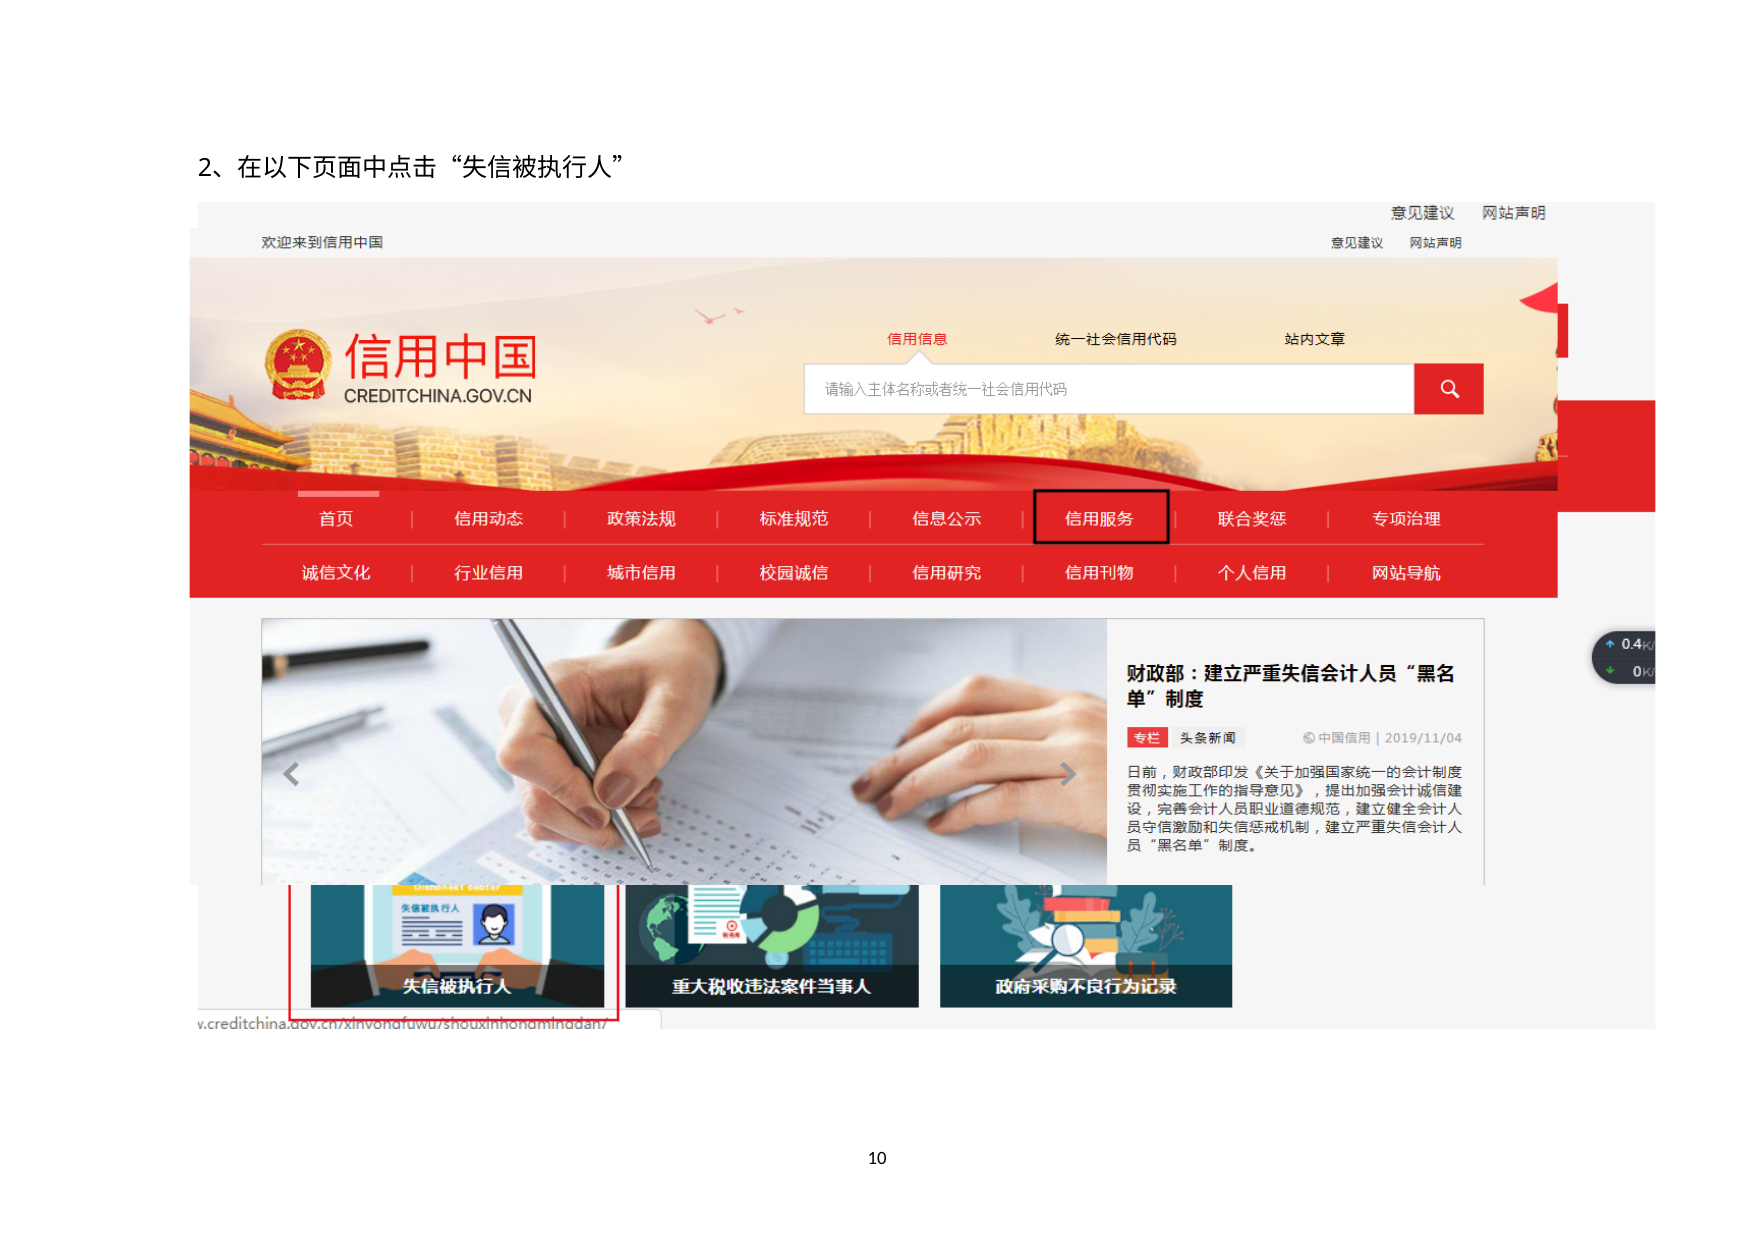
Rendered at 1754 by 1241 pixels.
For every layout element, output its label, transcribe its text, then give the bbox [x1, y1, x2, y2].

picture [189, 202, 1656, 1029]
text 2、在以下页面中点击“失信被执行人” [148, 148, 1606, 184]
